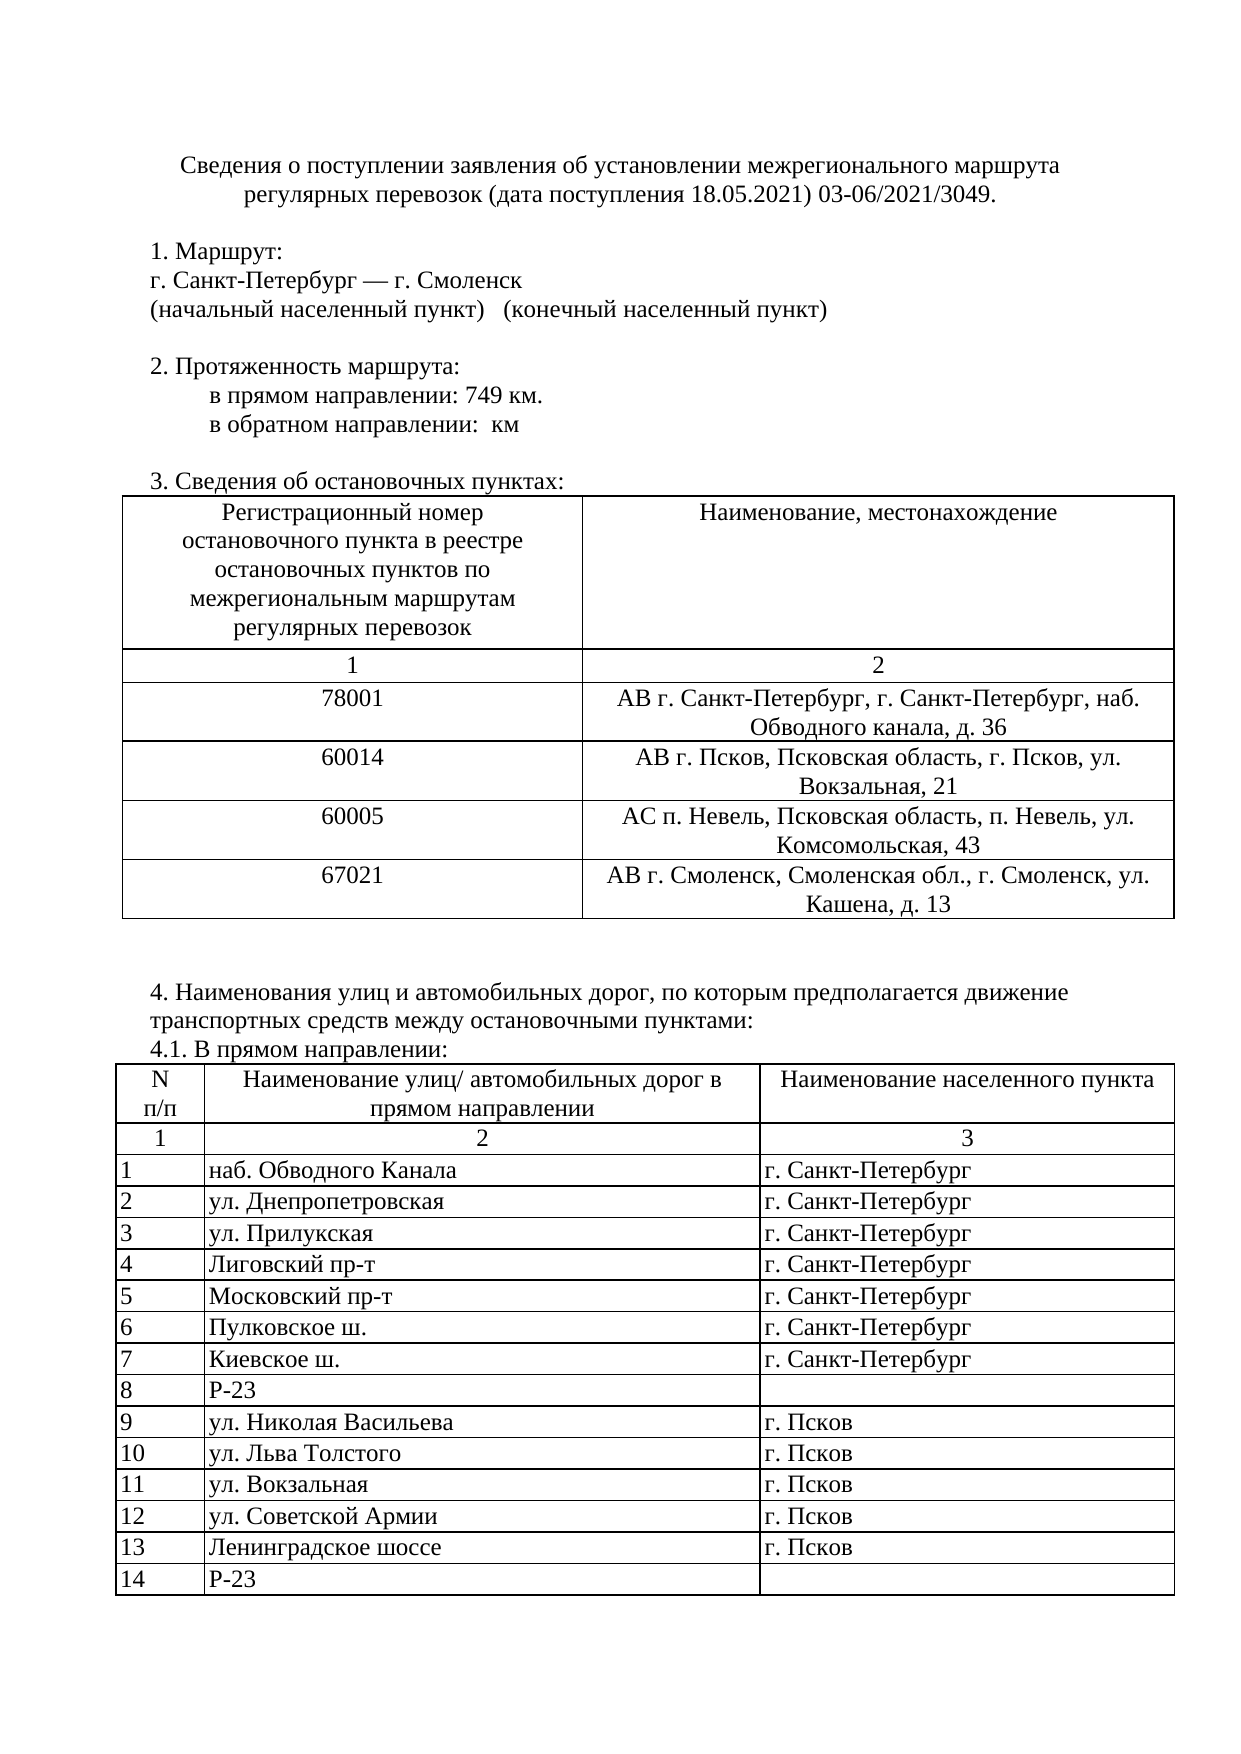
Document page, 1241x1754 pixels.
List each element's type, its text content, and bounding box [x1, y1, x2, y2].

text 2. Протяженность маршрута: [150, 351, 1090, 380]
table_cell ул. Льва Толстого [205, 1438, 759, 1468]
table_cell [761, 1564, 1174, 1594]
table_cell г. Псков [761, 1470, 1174, 1499]
table_header Наименование населенного пункта [761, 1065, 1174, 1122]
table_cell 1 [123, 650, 582, 681]
text в прямом направлении: 749 км. [150, 380, 1090, 409]
table_cell АВ г. Санкт-Петербург, г. Санкт-Петербург, наб. Обводного канала, д. 36 [583, 683, 1173, 740]
table_cell [761, 1375, 1174, 1405]
table_cell ул. Советской Армии [205, 1501, 759, 1531]
table_cell Р-23 [205, 1564, 759, 1594]
table_header Наименование, местонахождение [583, 497, 1173, 648]
table_cell АС п. Невель, Псковская область, п. Невель, ул. Комсомольская, 43 [583, 801, 1173, 858]
table_cell г. Санкт-Петербург [761, 1344, 1174, 1374]
table_cell АВ г. Смоленск, Смоленская обл., г. Смоленск, ул. Кашена, д. 13 [583, 860, 1173, 918]
table_cell г. Псков [761, 1438, 1174, 1468]
table_cell ул. Прилукская [205, 1218, 759, 1248]
table_cell г. Псков [761, 1407, 1174, 1437]
table_cell Пулковское ш. [205, 1312, 759, 1342]
table_cell 1 [117, 1124, 204, 1153]
text в обратном направлении: км [150, 409, 1090, 437]
table_cell 13 [117, 1533, 204, 1562]
table_cell г. Санкт-Петербург [761, 1218, 1174, 1248]
table_cell 78001 [123, 683, 582, 740]
table_cell наб. Обводного Канала [205, 1155, 759, 1185]
table_cell 10 [117, 1438, 204, 1468]
table_cell 2 [205, 1124, 759, 1153]
text г. Санкт-Петербург — г. Смоленск [150, 265, 1090, 294]
table_cell ул. Вокзальная [205, 1470, 759, 1499]
table_cell 4 [117, 1250, 204, 1279]
table_cell 6 [117, 1312, 204, 1342]
table_cell 60005 [123, 801, 582, 858]
table_header Наименование улиц/ автомобильных дорог в прямом направлении [205, 1065, 759, 1122]
table_cell Лиговский пр-т [205, 1250, 759, 1279]
table_cell 9 [117, 1407, 204, 1437]
table_cell ул. Днепропетровская [205, 1187, 759, 1216]
text 1. Маршрут: [150, 236, 1090, 265]
table_header Регистрационный номер остановочного пункта в реестре остановочных пунктов по межрегиональным маршрутам регулярных перевозок [123, 497, 582, 648]
text 4.1. В прямом направлении: [150, 1034, 1090, 1063]
table_cell 2 [117, 1187, 204, 1216]
table_cell Киевское ш. [205, 1344, 759, 1374]
table_cell г. Псков [761, 1533, 1174, 1562]
table_cell г. Санкт-Петербург [761, 1281, 1174, 1311]
table_header N п/п [117, 1065, 204, 1122]
table_cell г. Санкт-Петербург [761, 1312, 1174, 1342]
table_cell Р-23 [205, 1375, 759, 1405]
table_cell ул. Николая Васильева [205, 1407, 759, 1437]
table_cell 14 [117, 1564, 204, 1594]
table_cell 11 [117, 1470, 204, 1499]
text 4. Наименования улиц и автомобильных дорог, по которым предполагается движение транспортных средств между остановочными пунктами: [150, 977, 1090, 1034]
table_cell 2 [583, 650, 1173, 681]
table_cell 67021 [123, 860, 582, 918]
table_cell 3 [117, 1218, 204, 1248]
table_cell 1 [117, 1155, 204, 1185]
table_cell 8 [117, 1375, 204, 1405]
table_cell 5 [117, 1281, 204, 1311]
table_cell АВ г. Псков, Псковская область, г. Псков, ул. Вокзальная, 21 [583, 742, 1173, 799]
text 3. Сведения об остановочных пунктах: [150, 466, 1090, 495]
table_cell 60014 [123, 742, 582, 799]
table_cell г. Псков [761, 1501, 1174, 1531]
text Сведения о поступлении заявления об установлении межрегионального маршрута регулярных перевозок (дата поступления 18.05.2021) 03-06/2021/3049. [150, 150, 1090, 207]
table_cell 7 [117, 1344, 204, 1374]
table_cell г. Санкт-Петербург [761, 1155, 1174, 1185]
table_cell Московский пр-т [205, 1281, 759, 1311]
table_cell Ленинградское шоссе [205, 1533, 759, 1562]
table_cell 12 [117, 1501, 204, 1531]
text (начальный населенный пункт) (конечный населенный пункт) [150, 294, 1090, 322]
table_cell г. Санкт-Петербург [761, 1187, 1174, 1216]
table_cell г. Санкт-Петербург [761, 1250, 1174, 1279]
table_cell 3 [761, 1124, 1174, 1153]
